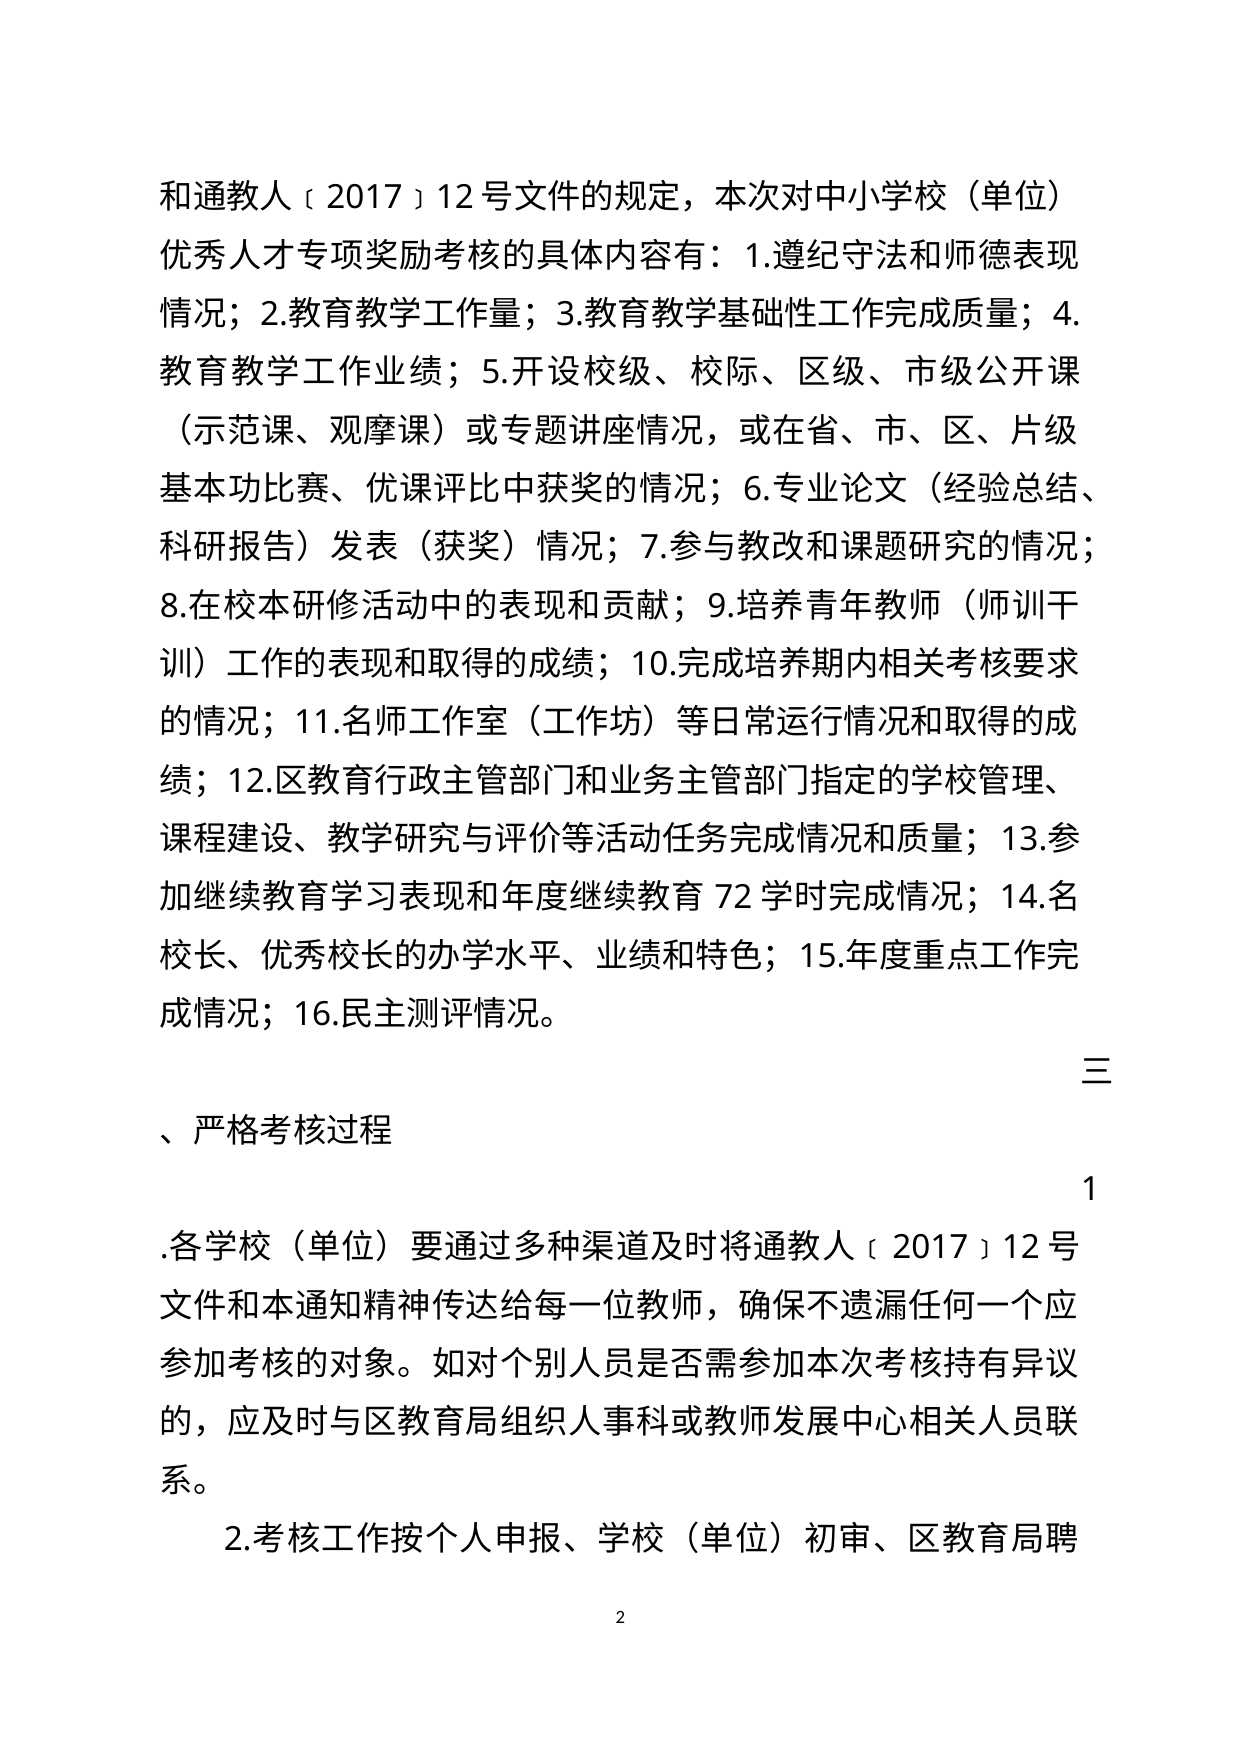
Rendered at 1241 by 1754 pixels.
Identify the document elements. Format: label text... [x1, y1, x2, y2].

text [159, 162, 1081, 1037]
text 1.各学校（单位）要通过多种渠道及时将通教人﹝2017﹞12号文件和本通知精神传达给每一位教师，确保不遗漏任何一个应参加考核的对象。如对个别人员是否需参加本次考核持有异议的，应及时与区教育局组织人事科或教师发展中心相关人员联系。 [159, 1154, 1081, 1504]
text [159, 1504, 1081, 1562]
text 三、严格考核过程 [159, 1037, 1081, 1154]
